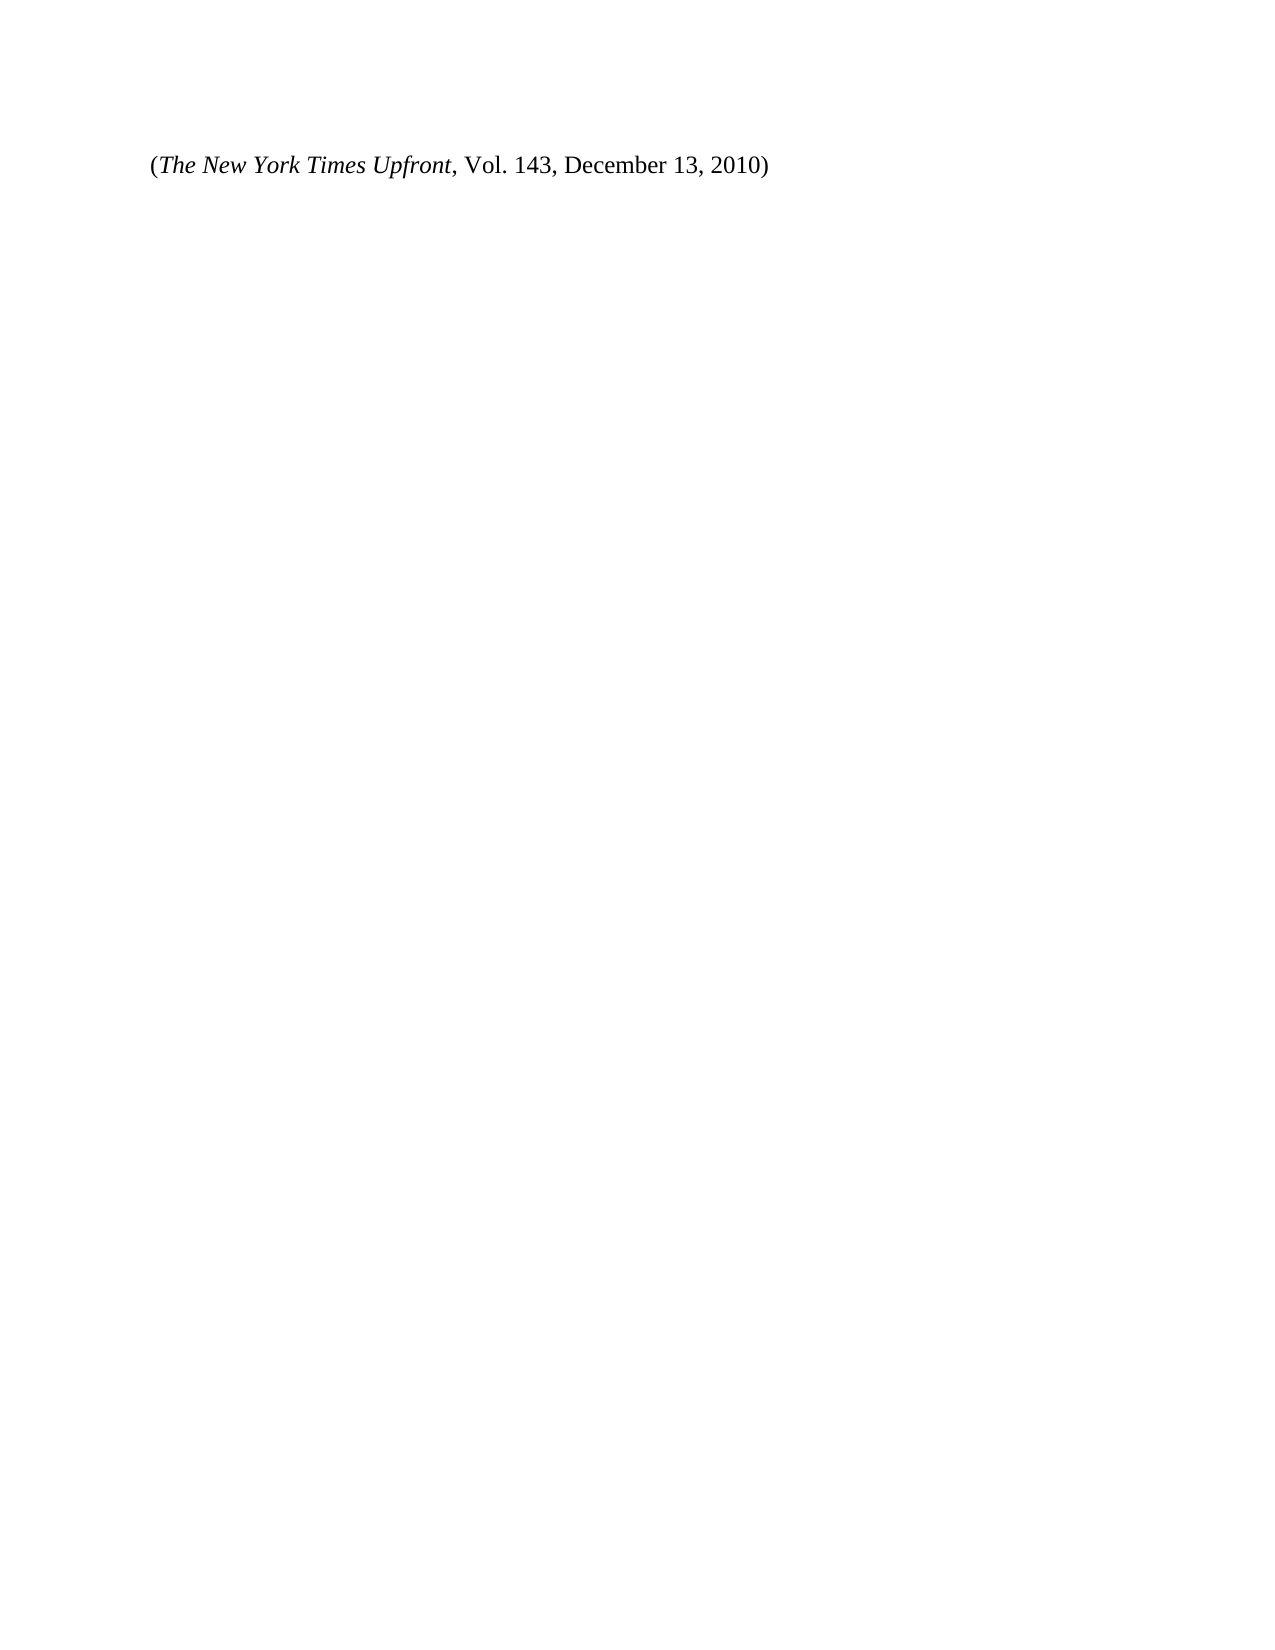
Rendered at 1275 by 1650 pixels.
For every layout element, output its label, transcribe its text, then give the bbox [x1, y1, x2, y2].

text (The New York Times Upfront, Vol. 143, December 13, 2010) [150, 150, 1125, 179]
